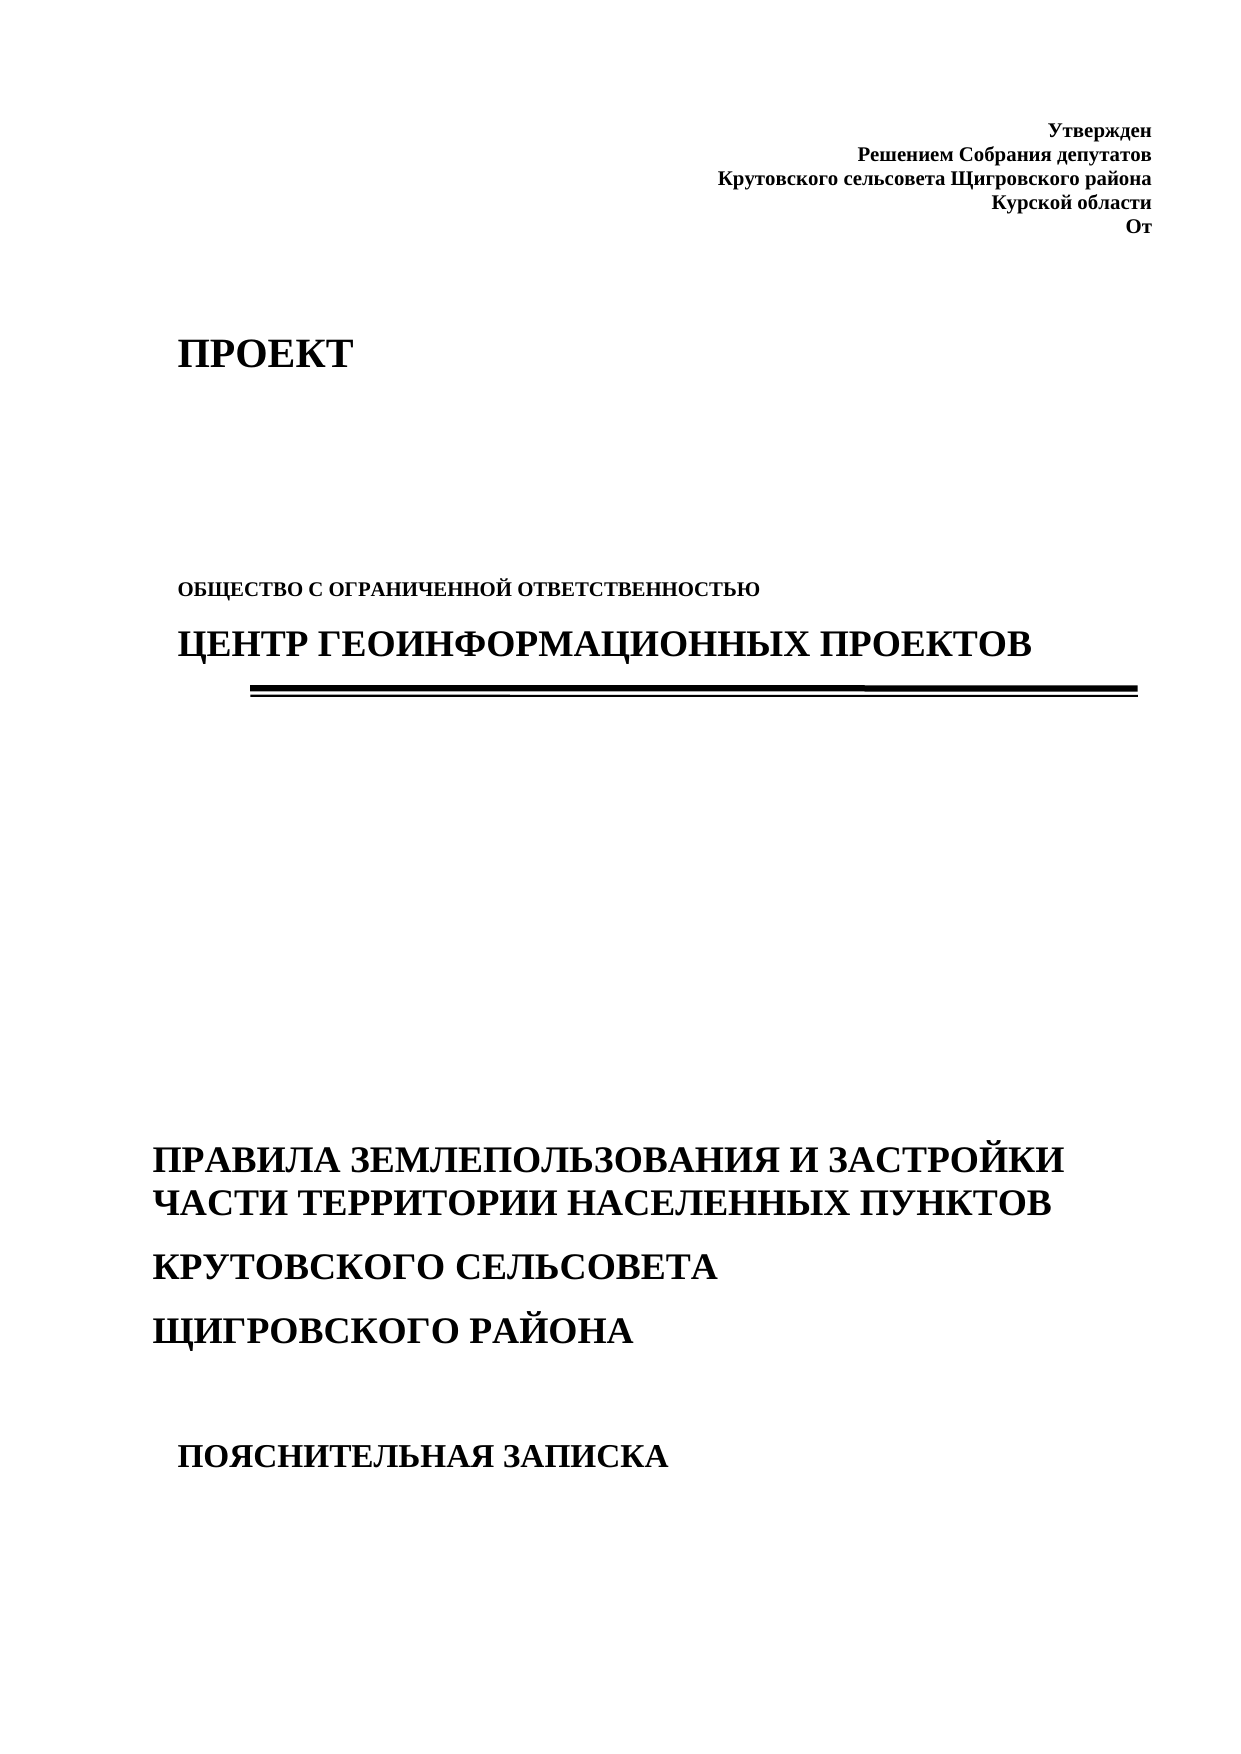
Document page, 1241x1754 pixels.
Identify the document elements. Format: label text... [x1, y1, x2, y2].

text От [177, 214, 1152, 238]
text Крутовского сельсовета Щигровского района [177, 166, 1152, 190]
text Решением Собрания депутатов [177, 142, 1152, 166]
text Курской области [177, 190, 1152, 214]
text ОБЩЕСТВО С ОГРАНИЧЕННОЙ ОТВЕТСТВЕННОСТЬЮ [177, 577, 1152, 601]
text ЦЕНТР ГЕОИНФОРМАЦИОННЫХ ПРОЕКТОВ [177, 621, 1152, 664]
text ПОЯСНИТЕЛЬНАЯ ЗАПИСКА [177, 1436, 1152, 1474]
text Утвержден [177, 118, 1152, 142]
text ПРАВИЛА ЗЕМЛЕПОЛЬЗОВАНИЯ И ЗАСТРОЙКИ ЧАСТИ ТЕРРИТОРИИ НАСЕЛЕННЫХ ПУНКТОВ [152, 1137, 1152, 1223]
text ЩИГРОВСКОГО РАЙОНА [152, 1308, 1152, 1351]
text КРУТОВСКОГО СЕЛЬСОВЕТА [152, 1244, 1152, 1287]
text ПРОЕКТ [177, 328, 1152, 376]
